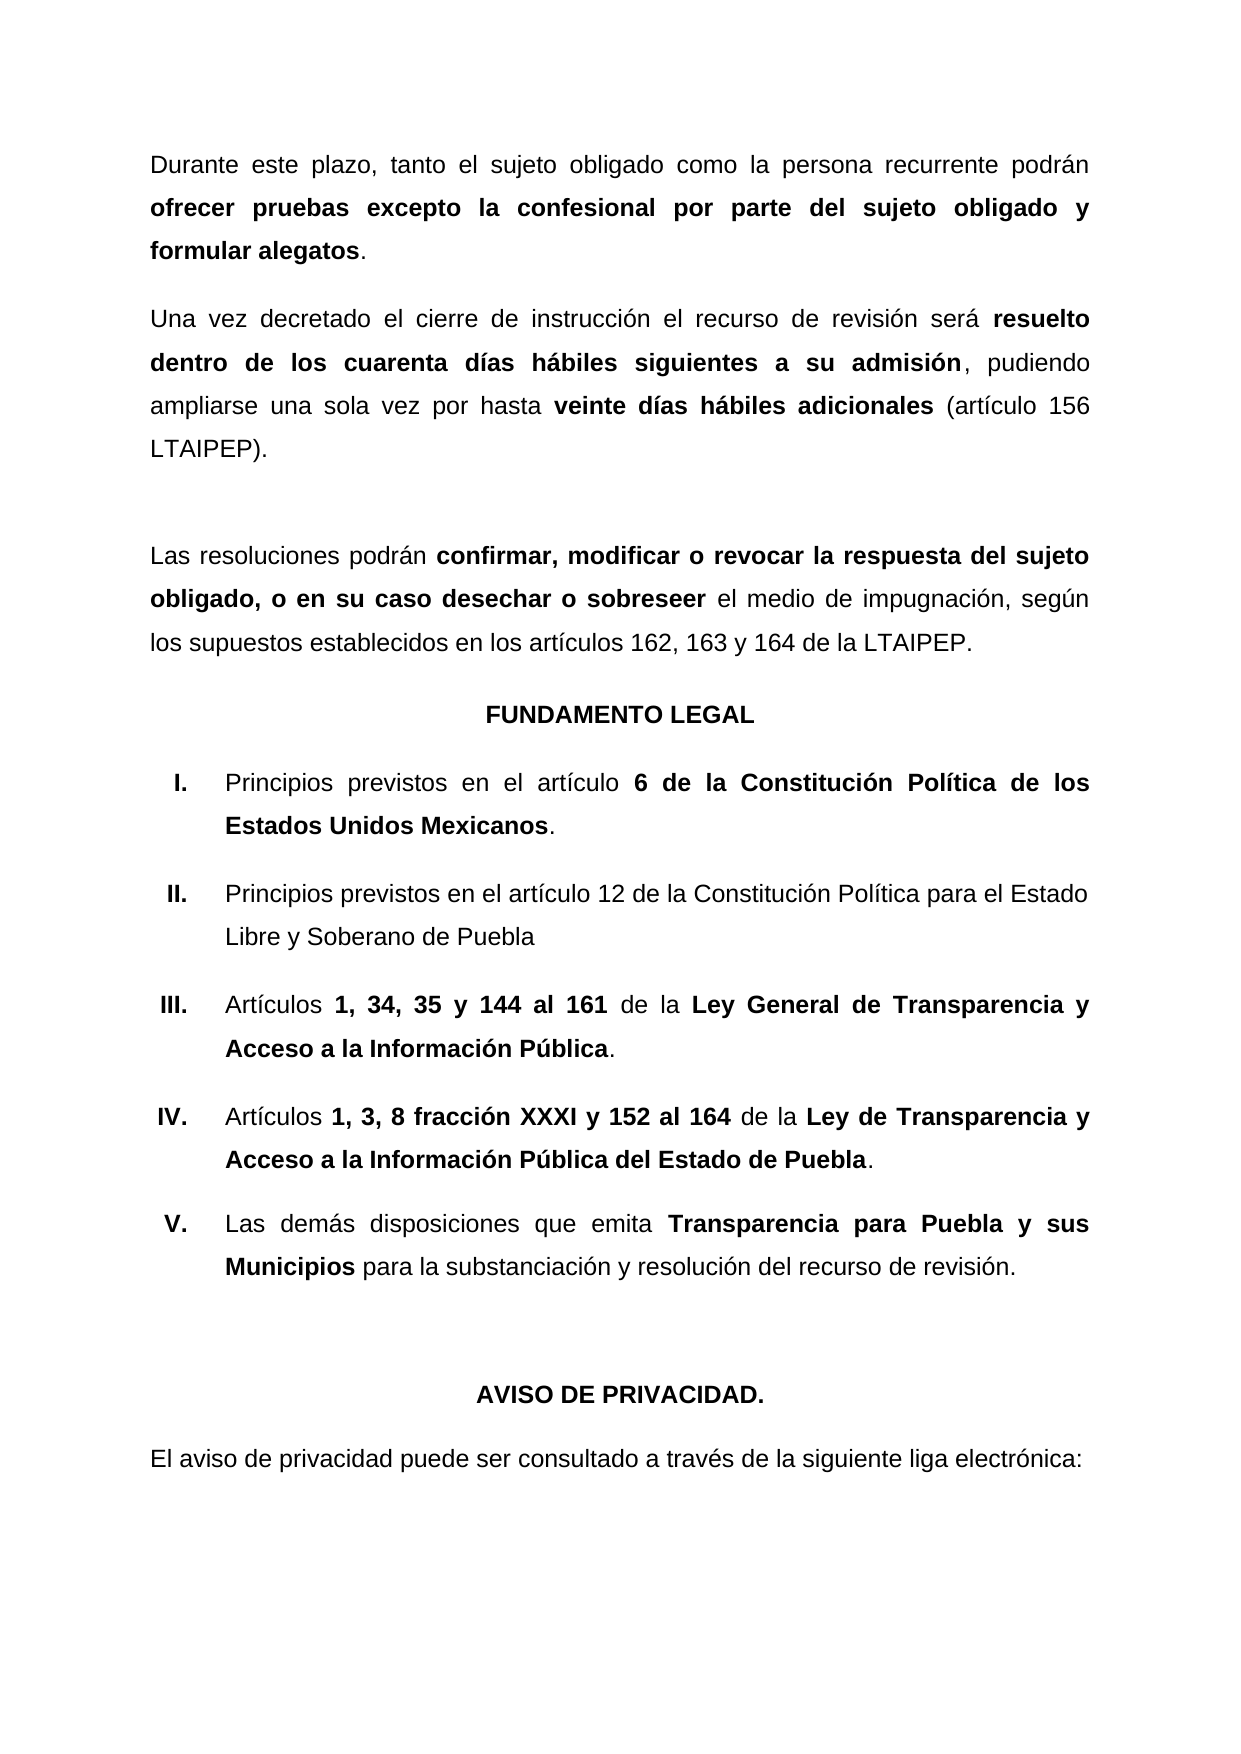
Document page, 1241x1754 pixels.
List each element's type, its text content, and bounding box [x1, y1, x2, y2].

list Artículos 1, 3, 8 fracción XXXI y 152 al 164 de la Ley de Transparencia y Acceso a la Información Pública del Estado de Puebla. [187, 1102, 1090, 1174]
list Principios previstos en el artículo 12 de la Constitución Política para el Estado Libre y Soberano de Puebla [187, 879, 1090, 951]
list Principios previstos en el artículo 6 de la Constitución Política de los Estados Unidos Mexicanos. [187, 768, 1090, 840]
text Las resoluciones podrán confirmar, modificar o revocar la respuesta del sujeto obligado, o en su caso desechar o sobreseer el medio de impugnación, según los supuestos establecidos en los artículos 162, 163 y 164 de la LTAIPEP. [150, 541, 1090, 656]
text El aviso de privacidad puede ser consultado a través de la siguiente liga electrónica: [150, 1444, 1090, 1473]
text Durante este plazo, tanto el sujeto obligado como la persona recurrente podrán ofrecer pruebas excepto la confesional por parte del sujeto obligado y formular alegatos. [150, 150, 1090, 265]
text Una vez decretado el cierre de instrucción el recurso de revisión será resuelto dentro de los cuarenta días hábiles siguientes a su admisión, pudiendo ampliarse una sola vez por hasta veinte días hábiles adicionales (artículo 156 LTAIPEP). [150, 304, 1090, 503]
text AVISO DE PRIVACIDAD. [150, 1380, 1090, 1409]
subtitle FUNDAMENTO LEGAL [150, 700, 1090, 729]
list Artículos 1, 34, 35 y 144 al 161 de la Ley General de Transparencia y Acceso a la Información Pública. [187, 991, 1090, 1062]
list Las demás disposiciones que emita Transparencia para Puebla y sus Municipios para la substanciación y resolución del recurso de revisión. [187, 1209, 1090, 1281]
